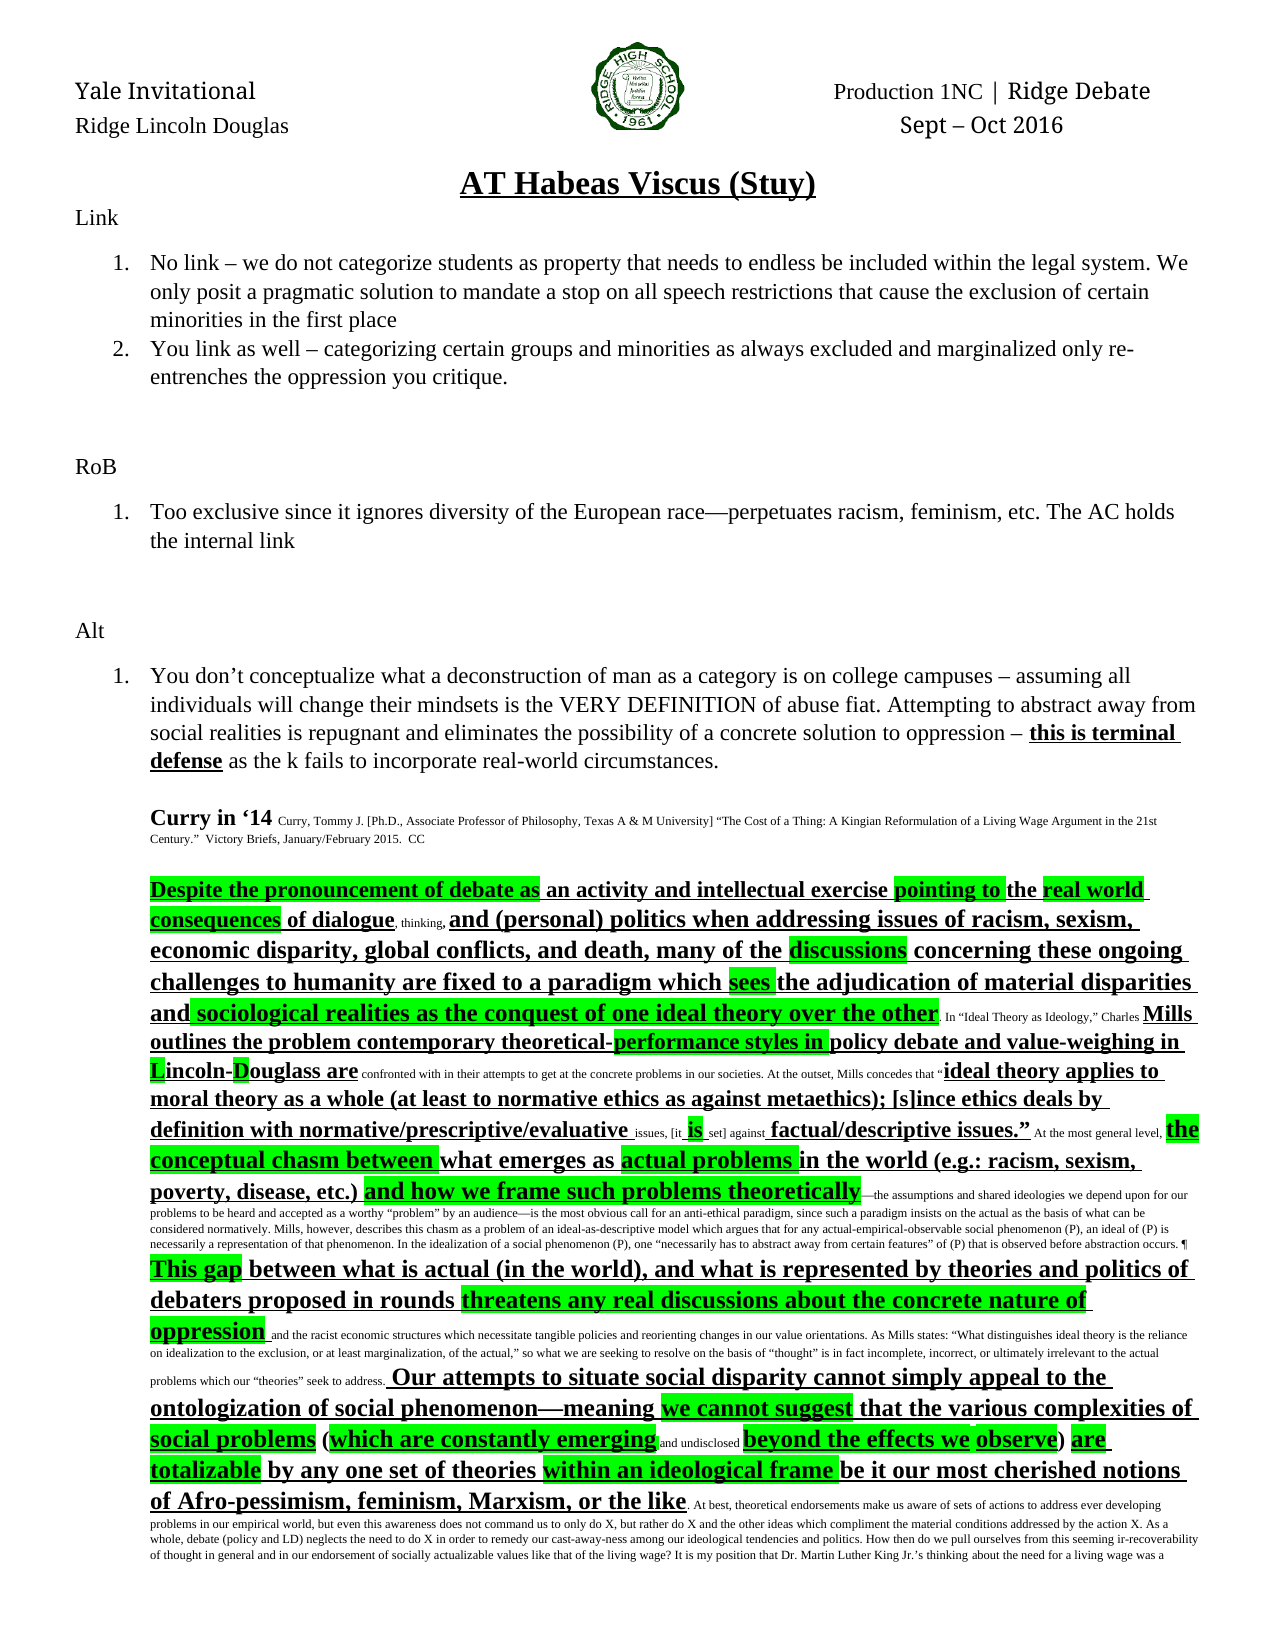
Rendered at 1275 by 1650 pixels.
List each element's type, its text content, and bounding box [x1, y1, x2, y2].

list Curry in ‘14 Curry, Tommy J. [Ph.D., Associate Professor of Philosophy, Texas A & M University] “The Cost of a Thing: A Kingian Reformulation of a Living Wage Argument in the 21st Century.” Victory Briefs, January/February 2015. CC [150, 804, 1200, 846]
list No link – we do not categorize students as property that needs to endless be included within the legal system. We only posit a pragmatic solution to mandate a stop on all speech restrictions that cause the exclusion of certain minorities in the first place [112, 249, 1200, 333]
list You link as well – categorizing certain groups and minorities as always excluded and marginalized only re-entrenches the oppression you critique. [112, 335, 1200, 389]
text Alt [75, 617, 1200, 643]
list Too exclusive since it ignores diversity of the European race—perpetuates racism, feminism, etc. The AC holds the internal link [112, 498, 1200, 553]
text Link [75, 204, 1200, 231]
subtitle AT Habeas Viscus (Stuy) [75, 163, 1200, 201]
list You don’t conceptualize what a deconstruction of man as a category is on college campuses – assuming all individuals will change their mindsets is the VERY DEFINITION of abuse fiat. Attempting to abstract away from social realities is repugnant and eliminates the possibility of a concrete solution to oppression – this is terminal defense as the k fails to incorporate real-world circumstances. [112, 662, 1200, 774]
picture [577, 42, 697, 130]
text RoB [75, 453, 1200, 480]
